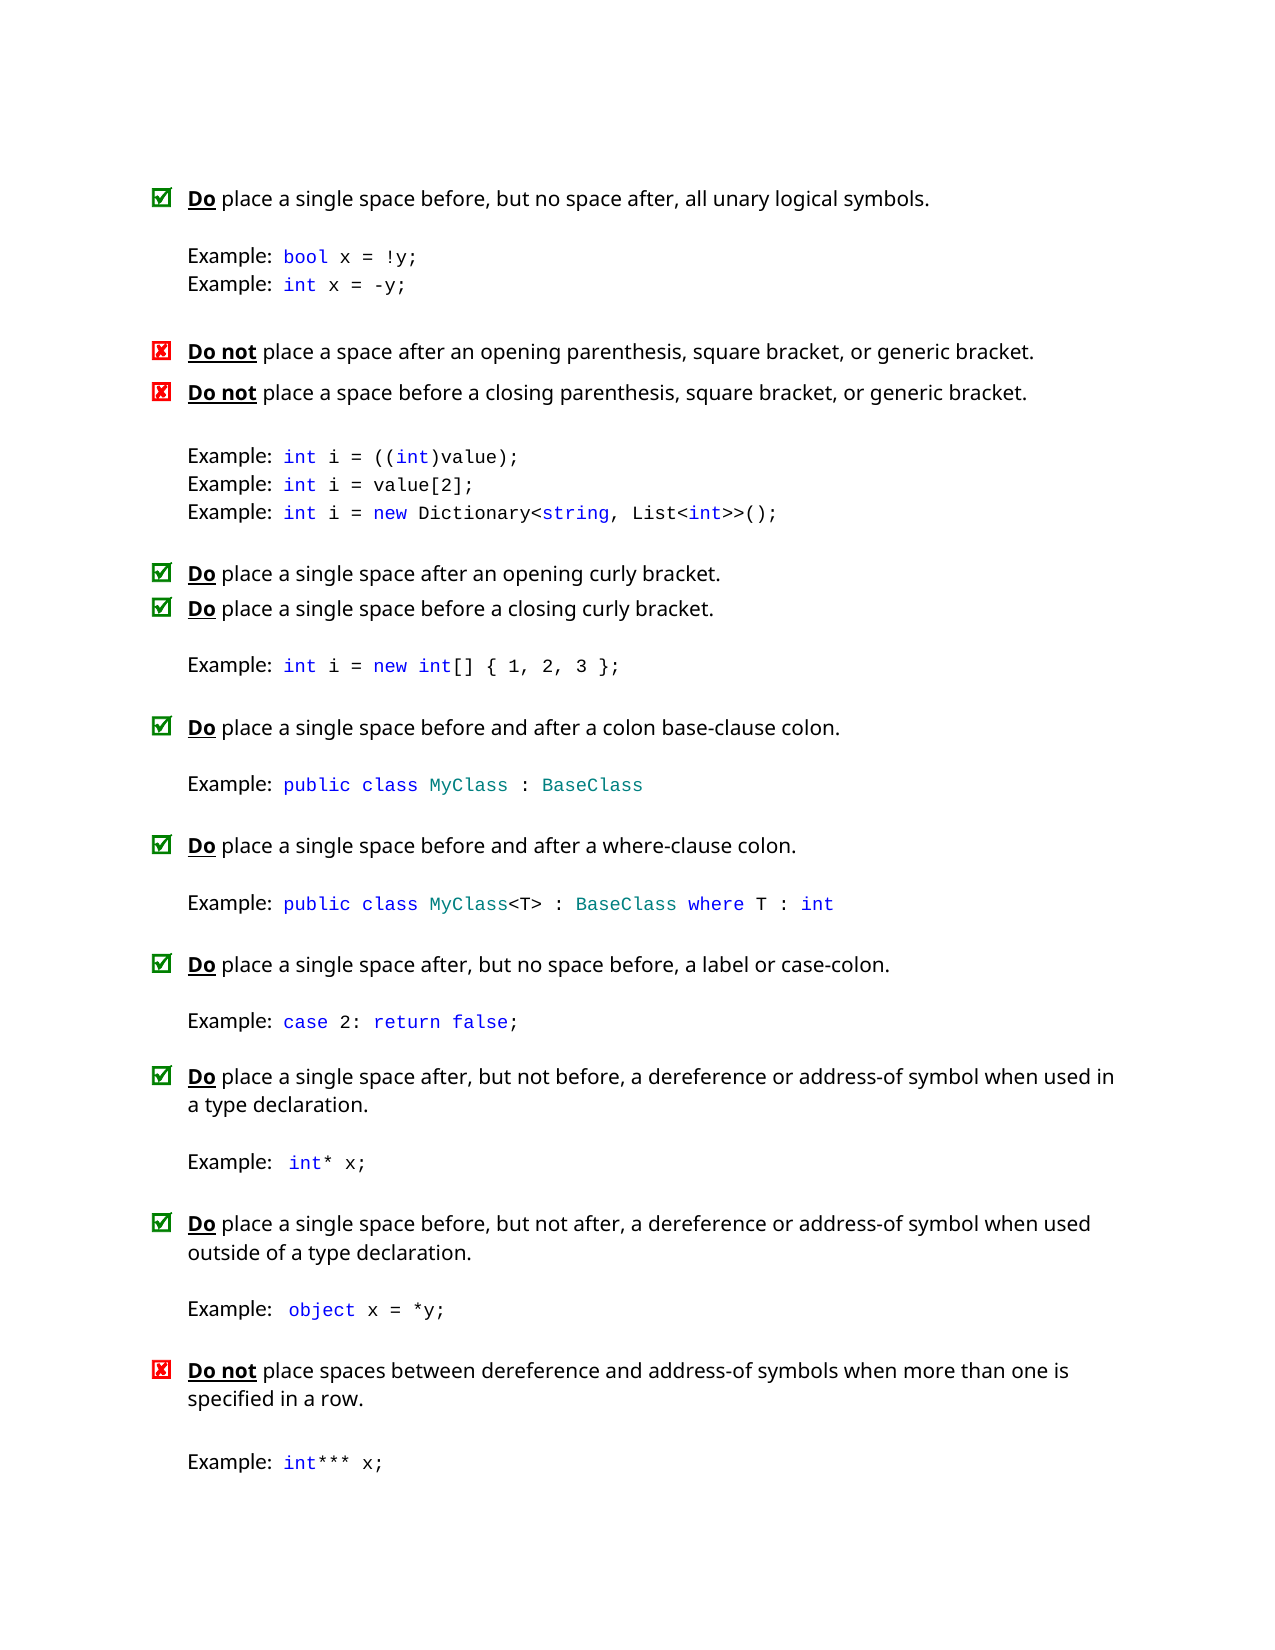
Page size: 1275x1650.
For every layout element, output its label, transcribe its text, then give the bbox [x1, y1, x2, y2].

text Example: int i = new int[] { 1, 2, 3 }; [150, 650, 1125, 678]
text Do place a single space after, but no space before, a label or case-colon. [150, 950, 1125, 979]
text Do place a single space before a closing curly bracket. [150, 594, 1125, 622]
text Example: bool x = !y; [187, 241, 1125, 269]
text Example: public class MyClass<T> : BaseClass where T : int [150, 888, 1125, 916]
text Example: int i = value[2]; [150, 469, 1125, 497]
text Do place a single space before, but not after, a dereference or address-of symbol when used outside of a type declaration. [150, 1209, 1125, 1266]
text Example: case 2: return false; [150, 1007, 1125, 1035]
text Example: int x = -y; [187, 269, 1125, 297]
text Do not place spaces between dereference and address-of symbols when more than one is specified in a row. [150, 1356, 1125, 1413]
text Do not place a space after an opening parenthesis, square bracket, or generic bracket. [150, 337, 1125, 366]
text Example: int*** x; [150, 1447, 1125, 1475]
text Do not place a space before a closing parenthesis, square bracket, or generic bracket. [150, 378, 1125, 407]
text Example: public class MyClass : BaseClass [150, 769, 1125, 797]
text Do place a single space before, but no space after, all unary logical symbols. [150, 184, 1125, 213]
text Do place a single space before and after a where-clause colon. [150, 831, 1125, 860]
text Example: int i = new Dictionary<string, List<int>>(); [150, 497, 1125, 525]
text Do place a single space after, but not before, a dereference or address-of symbol when used in a type declaration. [150, 1062, 1125, 1119]
text Example: int i = ((int)value); [150, 441, 1125, 469]
text Do place a single space after an opening curly bracket. [150, 559, 1125, 588]
text Example: object x = *y; [187, 1294, 1125, 1322]
text Do place a single space before and after a colon base-clause colon. [150, 713, 1125, 741]
text Example: int* x; [187, 1147, 1125, 1175]
